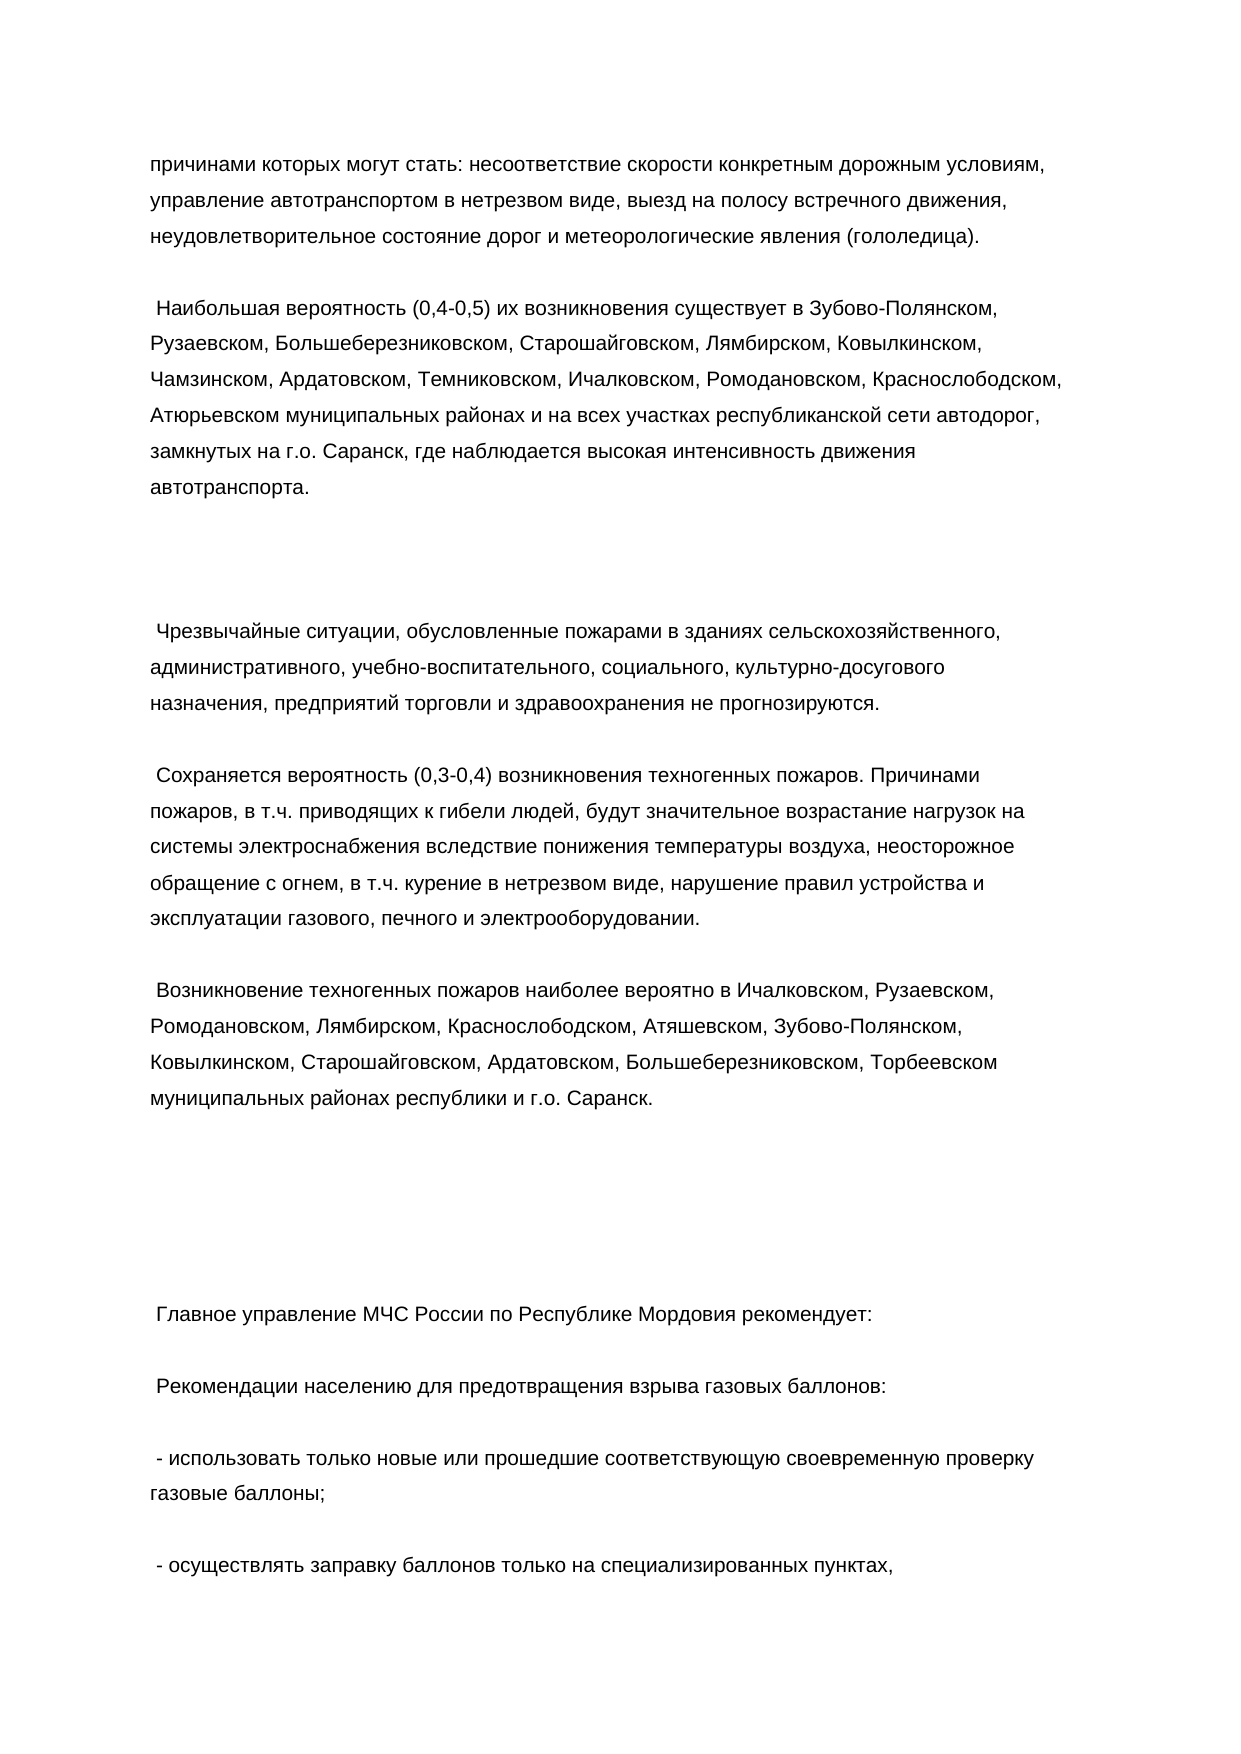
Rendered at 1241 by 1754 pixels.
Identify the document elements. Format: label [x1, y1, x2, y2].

table_cell [140, 150, 1078, 1577]
